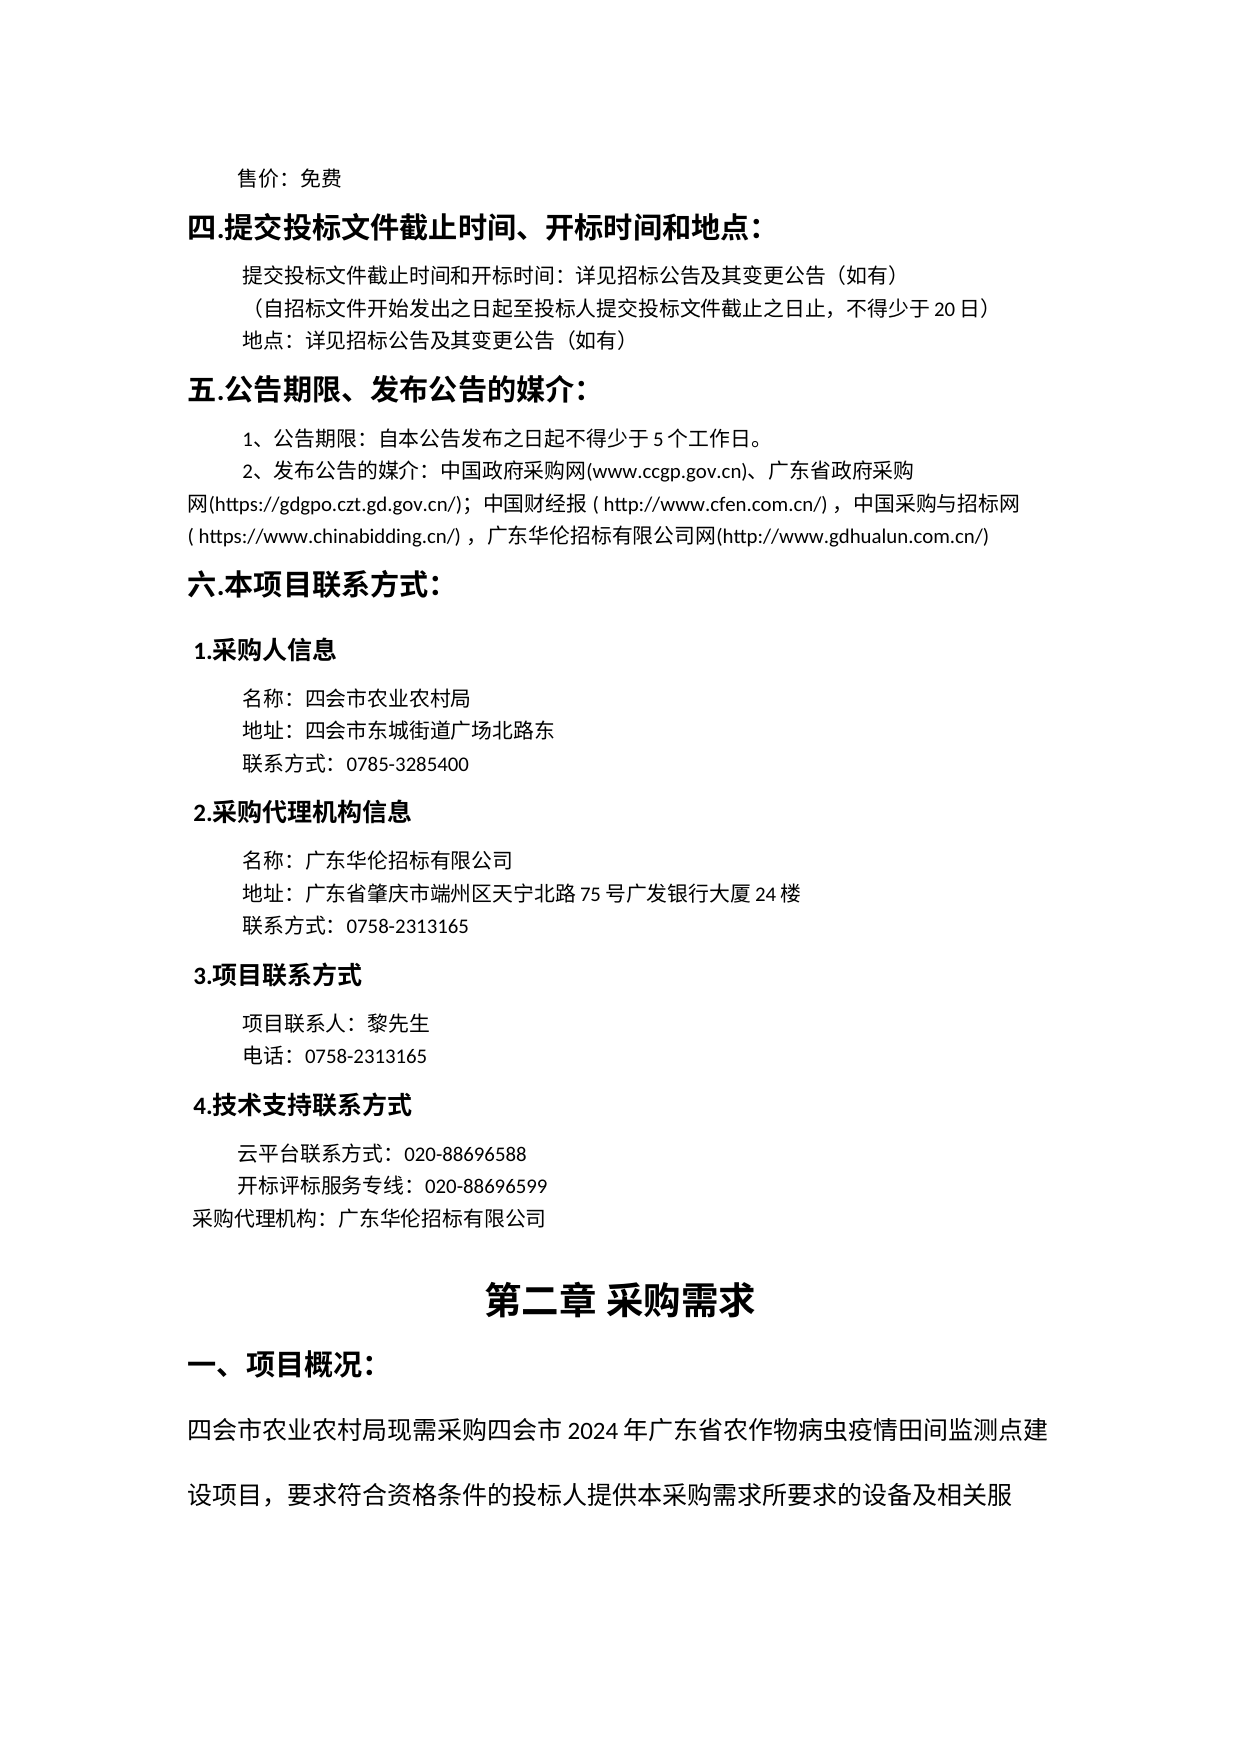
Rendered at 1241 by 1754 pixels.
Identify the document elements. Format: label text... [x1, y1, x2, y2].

text 五.公告期限、发布公告的媒介： [187, 357, 1053, 422]
text 联系方式：0785-3285400 [187, 747, 1053, 779]
text 六.本项目联系方式： [187, 552, 1053, 617]
text 项目联系人：黎先生 [187, 1007, 1053, 1039]
text 1.采购人信息 [187, 617, 1053, 682]
text 开标评标服务专线：020-88696599 [187, 1169, 1053, 1202]
text 2、发布公告的媒介：中国政府采购网(www.ccgp.gov.cn)、广东省政府采购网(https://gdgpo.czt.gd.gov.cn/)；中国财经报 ( http://www.cfen.com.cn/) ，中国采购与招标网 ( https://www.chinabidding.cn/) ，广东华伦招标有限公司网(http://www.gdhualun.com.cn/) [187, 454, 1053, 552]
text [187, 1397, 1053, 1527]
text 2.采购代理机构信息 [187, 779, 1053, 844]
text （自招标文件开始发出之日起至投标人提交投标文件截止之日止，不得少于20日） [187, 292, 1053, 324]
text 地址：广东省肇庆市端州区天宁北路75号广发银行大厦24楼 [187, 877, 1053, 909]
text 四.提交投标文件截止时间、开标时间和地点： [187, 194, 1053, 259]
text 4.技术支持联系方式 [187, 1072, 1053, 1137]
text 采购代理机构：广东华伦招标有限公司 [187, 1202, 1053, 1234]
text 一、项目概况： [187, 1332, 1053, 1397]
text 电话：0758-2313165 [187, 1039, 1053, 1072]
text 联系方式：0758-2313165 [187, 909, 1053, 942]
text 提交投标文件截止时间和开标时间：详见招标公告及其变更公告（如有） [187, 259, 1053, 292]
text 1、公告期限：自本公告发布之日起不得少于5个工作日。 [187, 422, 1053, 454]
text 云平台联系方式：020-88696588 [187, 1137, 1053, 1169]
text 第二章 采购需求 [187, 1267, 1053, 1332]
text 地点：详见招标公告及其变更公告（如有） [187, 324, 1053, 357]
text 3.项目联系方式 [187, 942, 1053, 1007]
text 地址：四会市东城街道广场北路东 [187, 714, 1053, 747]
text 售价：免费 [187, 162, 1053, 194]
text 名称：四会市农业农村局 [187, 682, 1053, 714]
text 名称：广东华伦招标有限公司 [187, 844, 1053, 877]
